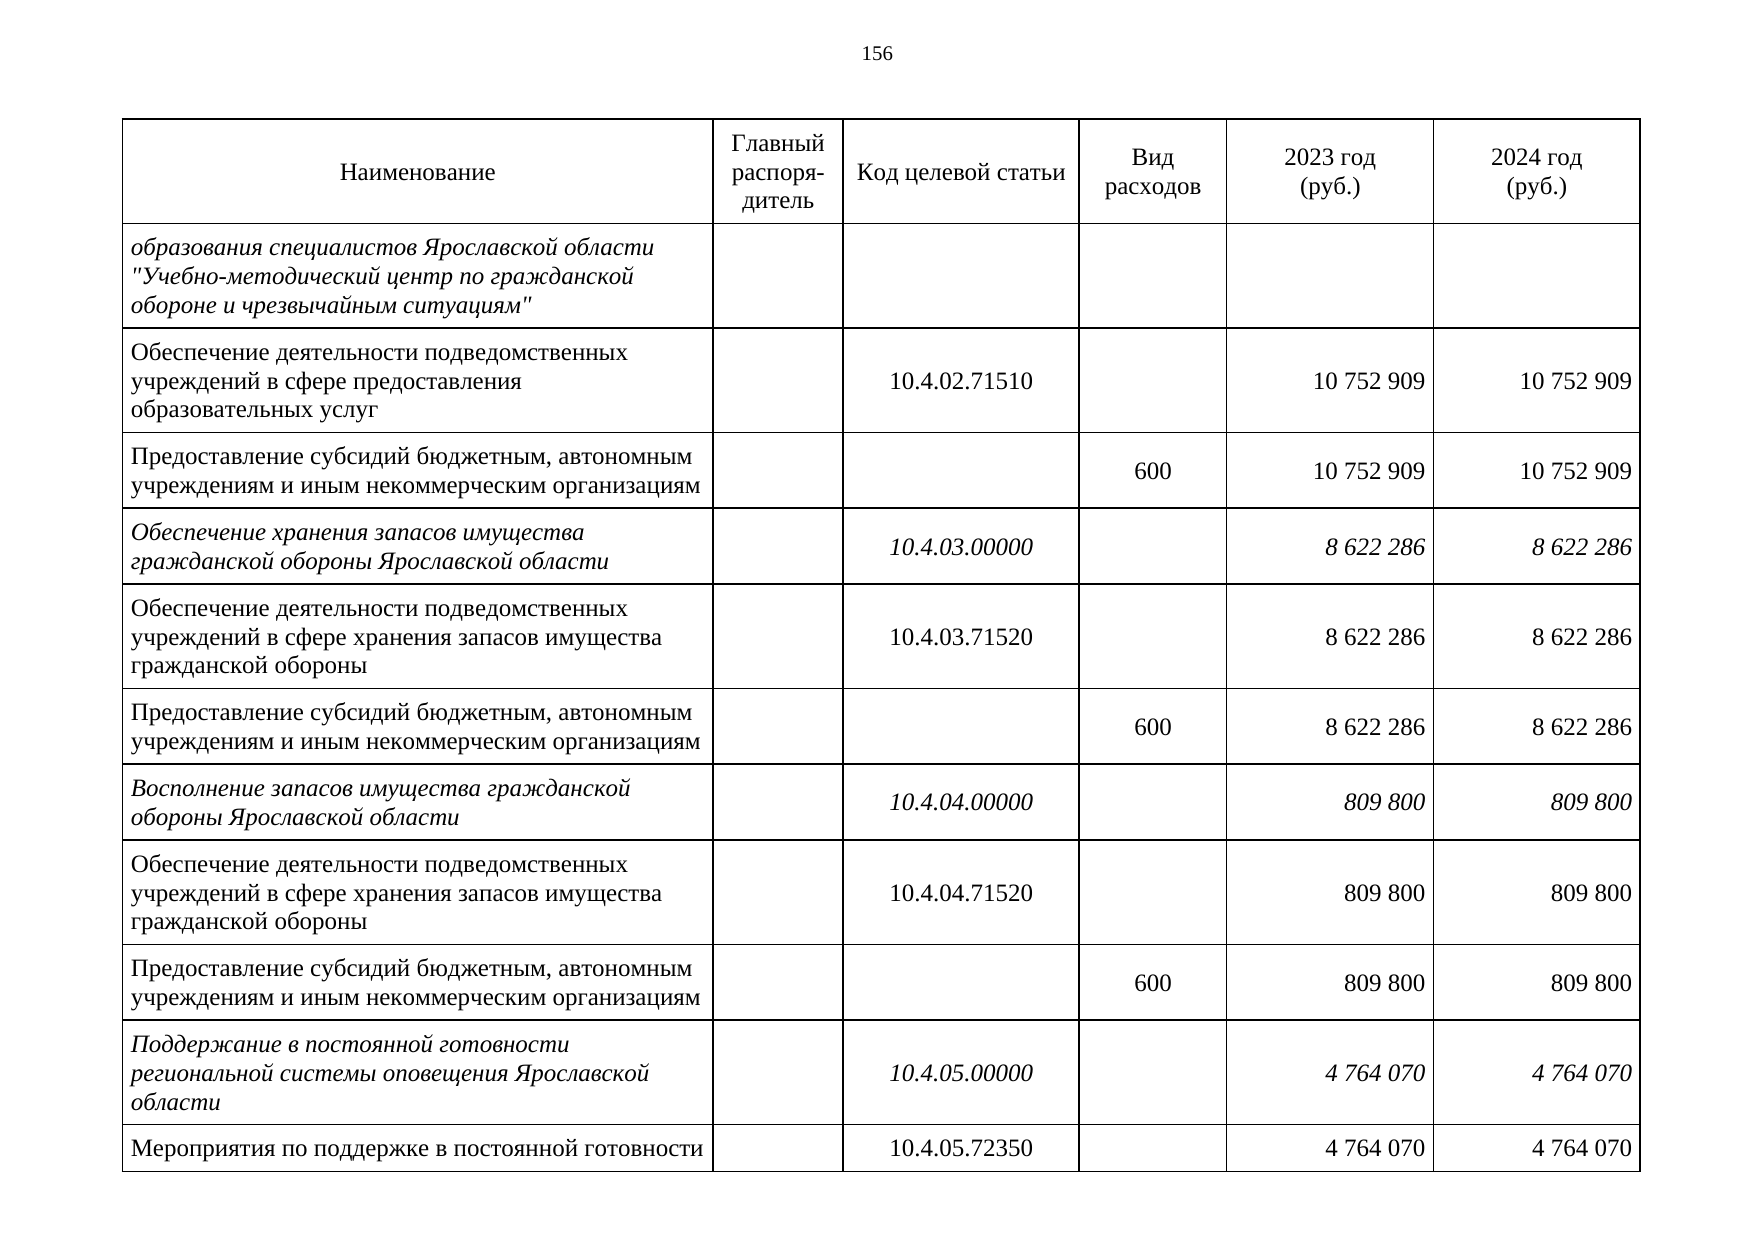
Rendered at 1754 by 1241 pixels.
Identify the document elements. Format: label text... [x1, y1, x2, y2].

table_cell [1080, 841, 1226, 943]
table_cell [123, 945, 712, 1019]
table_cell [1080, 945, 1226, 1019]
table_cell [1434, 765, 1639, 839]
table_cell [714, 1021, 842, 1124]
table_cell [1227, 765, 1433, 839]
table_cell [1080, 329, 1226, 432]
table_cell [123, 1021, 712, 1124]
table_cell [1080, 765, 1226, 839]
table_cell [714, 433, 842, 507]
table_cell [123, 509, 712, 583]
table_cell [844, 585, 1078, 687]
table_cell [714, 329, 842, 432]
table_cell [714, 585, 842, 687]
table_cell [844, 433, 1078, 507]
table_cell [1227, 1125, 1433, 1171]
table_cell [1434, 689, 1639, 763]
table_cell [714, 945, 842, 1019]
table_header Главный распоря-дитель [714, 120, 842, 223]
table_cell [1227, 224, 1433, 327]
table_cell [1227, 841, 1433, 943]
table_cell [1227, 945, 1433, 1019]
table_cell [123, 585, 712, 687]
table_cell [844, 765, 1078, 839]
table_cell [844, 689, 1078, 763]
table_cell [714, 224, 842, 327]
table_header Код целевой статьи [844, 120, 1078, 223]
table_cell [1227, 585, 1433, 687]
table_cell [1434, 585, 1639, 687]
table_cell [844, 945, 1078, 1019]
table_header Вид расходов [1080, 120, 1226, 223]
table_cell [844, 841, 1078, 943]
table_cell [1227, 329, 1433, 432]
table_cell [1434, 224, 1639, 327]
table_header 2024 год (руб.) [1434, 120, 1639, 223]
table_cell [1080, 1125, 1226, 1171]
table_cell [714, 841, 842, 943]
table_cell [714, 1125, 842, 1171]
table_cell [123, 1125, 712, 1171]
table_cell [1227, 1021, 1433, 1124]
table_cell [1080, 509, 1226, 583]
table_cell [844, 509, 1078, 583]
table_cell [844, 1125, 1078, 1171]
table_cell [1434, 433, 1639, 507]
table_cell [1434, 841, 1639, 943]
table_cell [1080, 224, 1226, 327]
table_header 2023 год (руб.) [1227, 120, 1433, 223]
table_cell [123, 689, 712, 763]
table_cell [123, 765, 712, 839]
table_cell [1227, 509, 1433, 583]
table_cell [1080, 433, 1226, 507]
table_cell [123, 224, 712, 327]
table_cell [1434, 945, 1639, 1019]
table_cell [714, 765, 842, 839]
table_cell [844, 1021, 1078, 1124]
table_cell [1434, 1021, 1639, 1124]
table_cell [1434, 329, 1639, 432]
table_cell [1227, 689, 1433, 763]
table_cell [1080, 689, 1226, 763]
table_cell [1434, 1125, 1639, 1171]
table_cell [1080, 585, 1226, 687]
table_header Наименование [123, 120, 712, 223]
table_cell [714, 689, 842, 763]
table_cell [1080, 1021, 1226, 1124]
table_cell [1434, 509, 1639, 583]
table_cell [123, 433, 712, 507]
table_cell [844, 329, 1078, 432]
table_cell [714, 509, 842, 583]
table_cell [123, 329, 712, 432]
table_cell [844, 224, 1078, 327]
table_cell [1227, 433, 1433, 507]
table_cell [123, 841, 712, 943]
